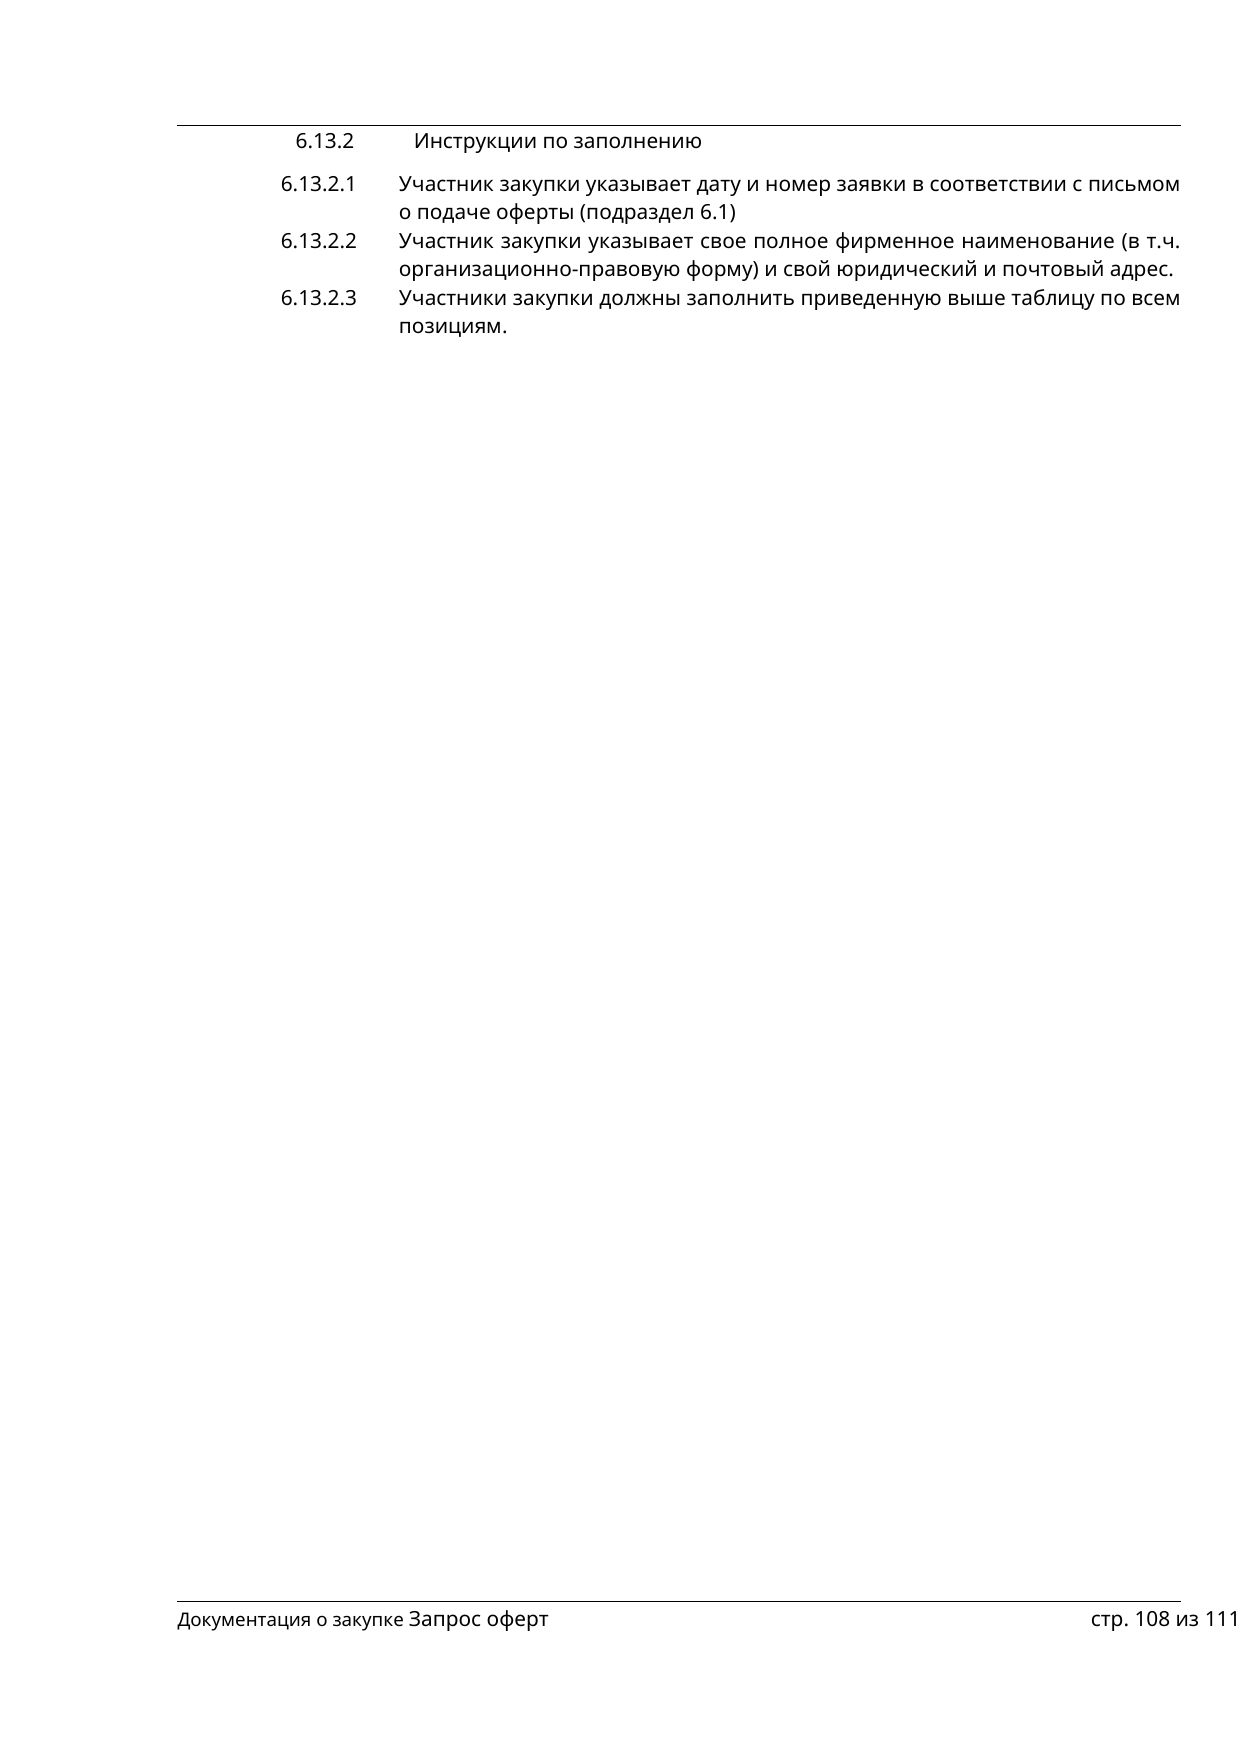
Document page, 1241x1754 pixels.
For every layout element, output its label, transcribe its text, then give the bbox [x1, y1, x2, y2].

list Участник закупки указывает дату и номер заявки в соответствии с письмом о подаче оферты (подраздел 6.1) [281, 169, 1181, 226]
list Участник закупки указывает свое полное фирменное наименование (в т.ч. организационно-правовую форму) и свой юридический и почтовый адрес. [281, 226, 1181, 283]
list Участники закупки должны заполнить приведенную выше таблицу по всем позициям. [281, 283, 1181, 339]
list Инструкции по заполнению [295, 126, 1181, 155]
